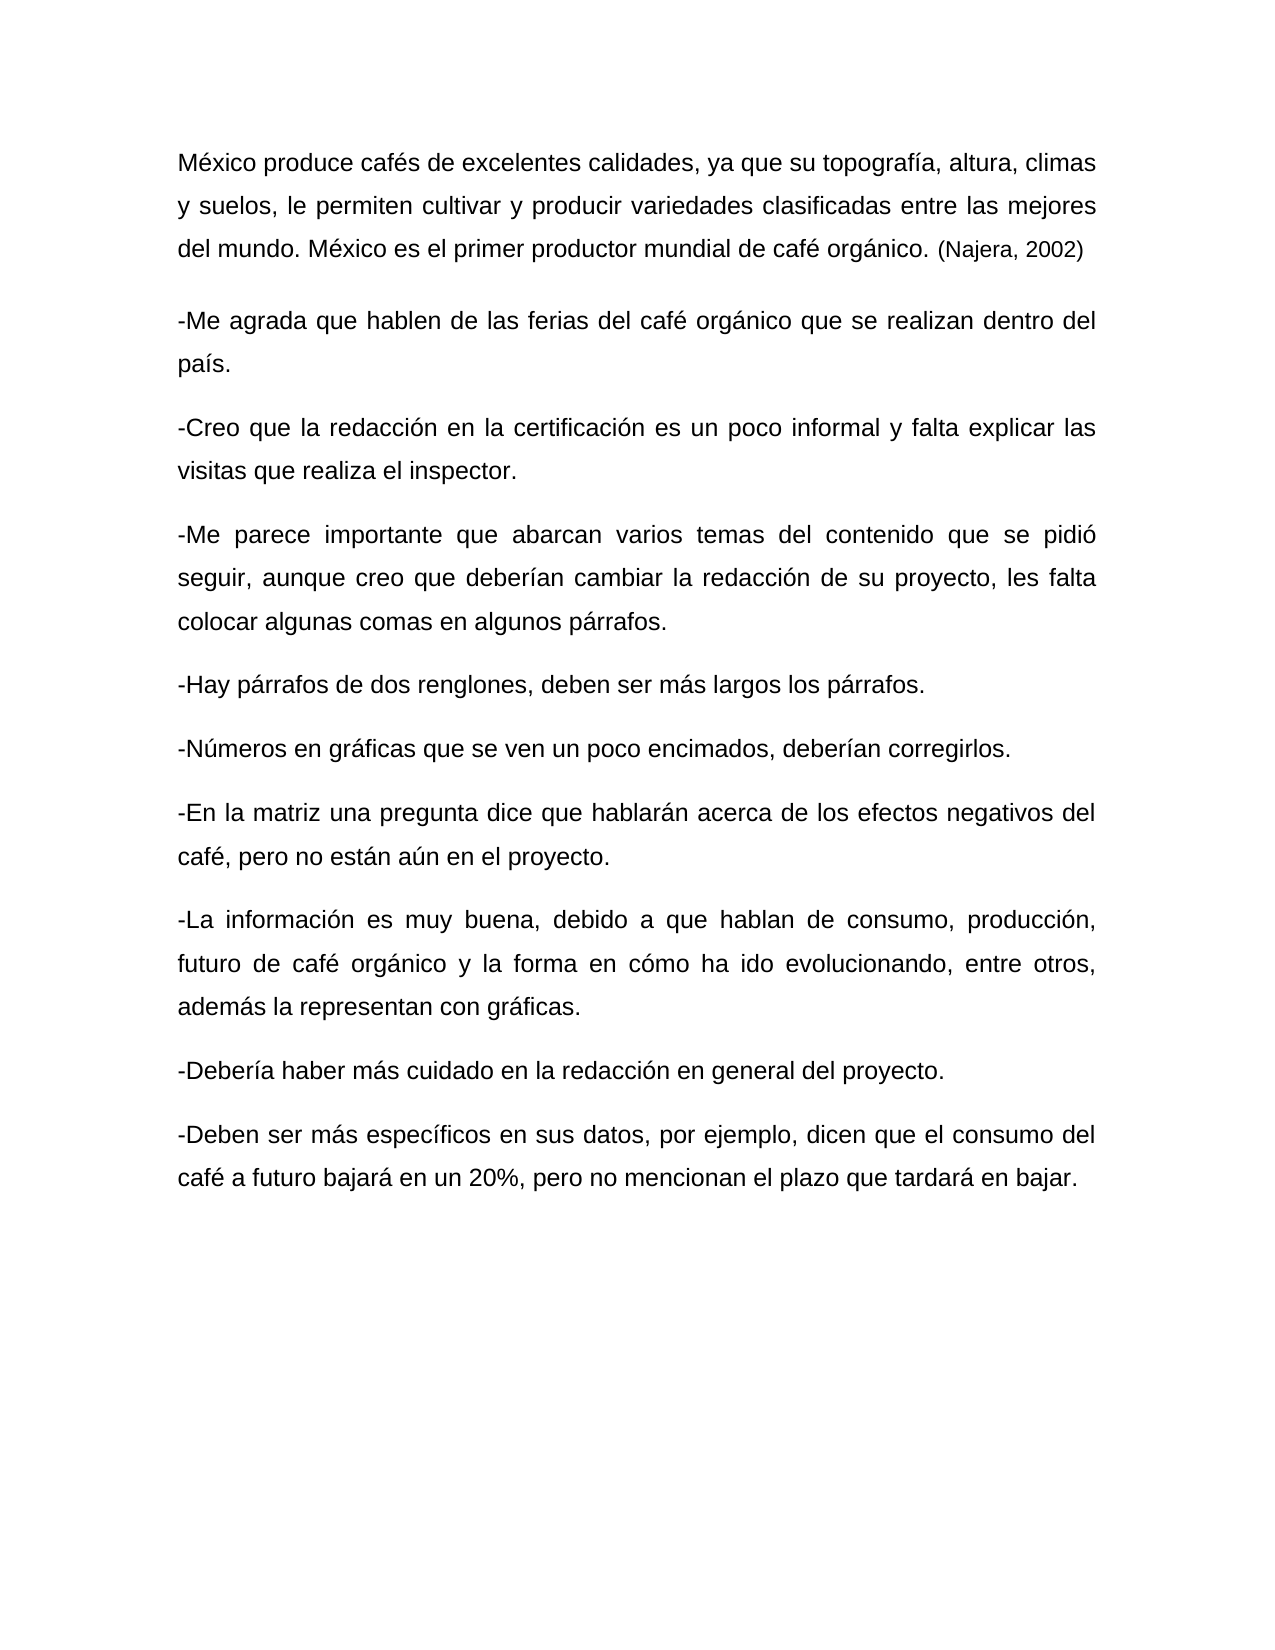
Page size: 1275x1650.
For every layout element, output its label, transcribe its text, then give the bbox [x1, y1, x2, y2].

text -Deben ser más específicos en sus datos, por ejemplo, dicen que el consumo del café a futuro bajará en un 20%, pero no mencionan el plazo que tardará en bajar. [177, 1120, 1098, 1192]
text -Números en gráficas que se ven un poco encimados, deberían corregirlos. [177, 734, 1098, 763]
text -Hay párrafos de dos renglones, deben ser más largos los párrafos. [177, 671, 1098, 699]
text -Creo que la redacción en la certificación es un poco informal y falta explicar las visitas que realiza el inspector. [177, 413, 1098, 485]
text -La información es muy buena, debido a que hablan de consumo, producción, futuro de café orgánico y la forma en cómo ha ido evolucionando, entre otros, además la representan con gráficas. [177, 906, 1098, 1021]
text -Debería haber más cuidado en la redacción en general del proyecto. [177, 1056, 1098, 1084]
text -Me agrada que hablen de las ferias del café orgánico que se realizan dentro del país. [177, 306, 1098, 378]
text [177, 148, 1098, 263]
text -Me parece importante que abarcan varios temas del contenido que se pidió seguir, aunque creo que deberían cambiar la redacción de su proyecto, les falta colocar algunas comas en algunos párrafos. [177, 520, 1098, 635]
text -En la matriz una pregunta dice que hablarán acerca de los efectos negativos del café, pero no están aún en el proyecto. [177, 798, 1098, 870]
